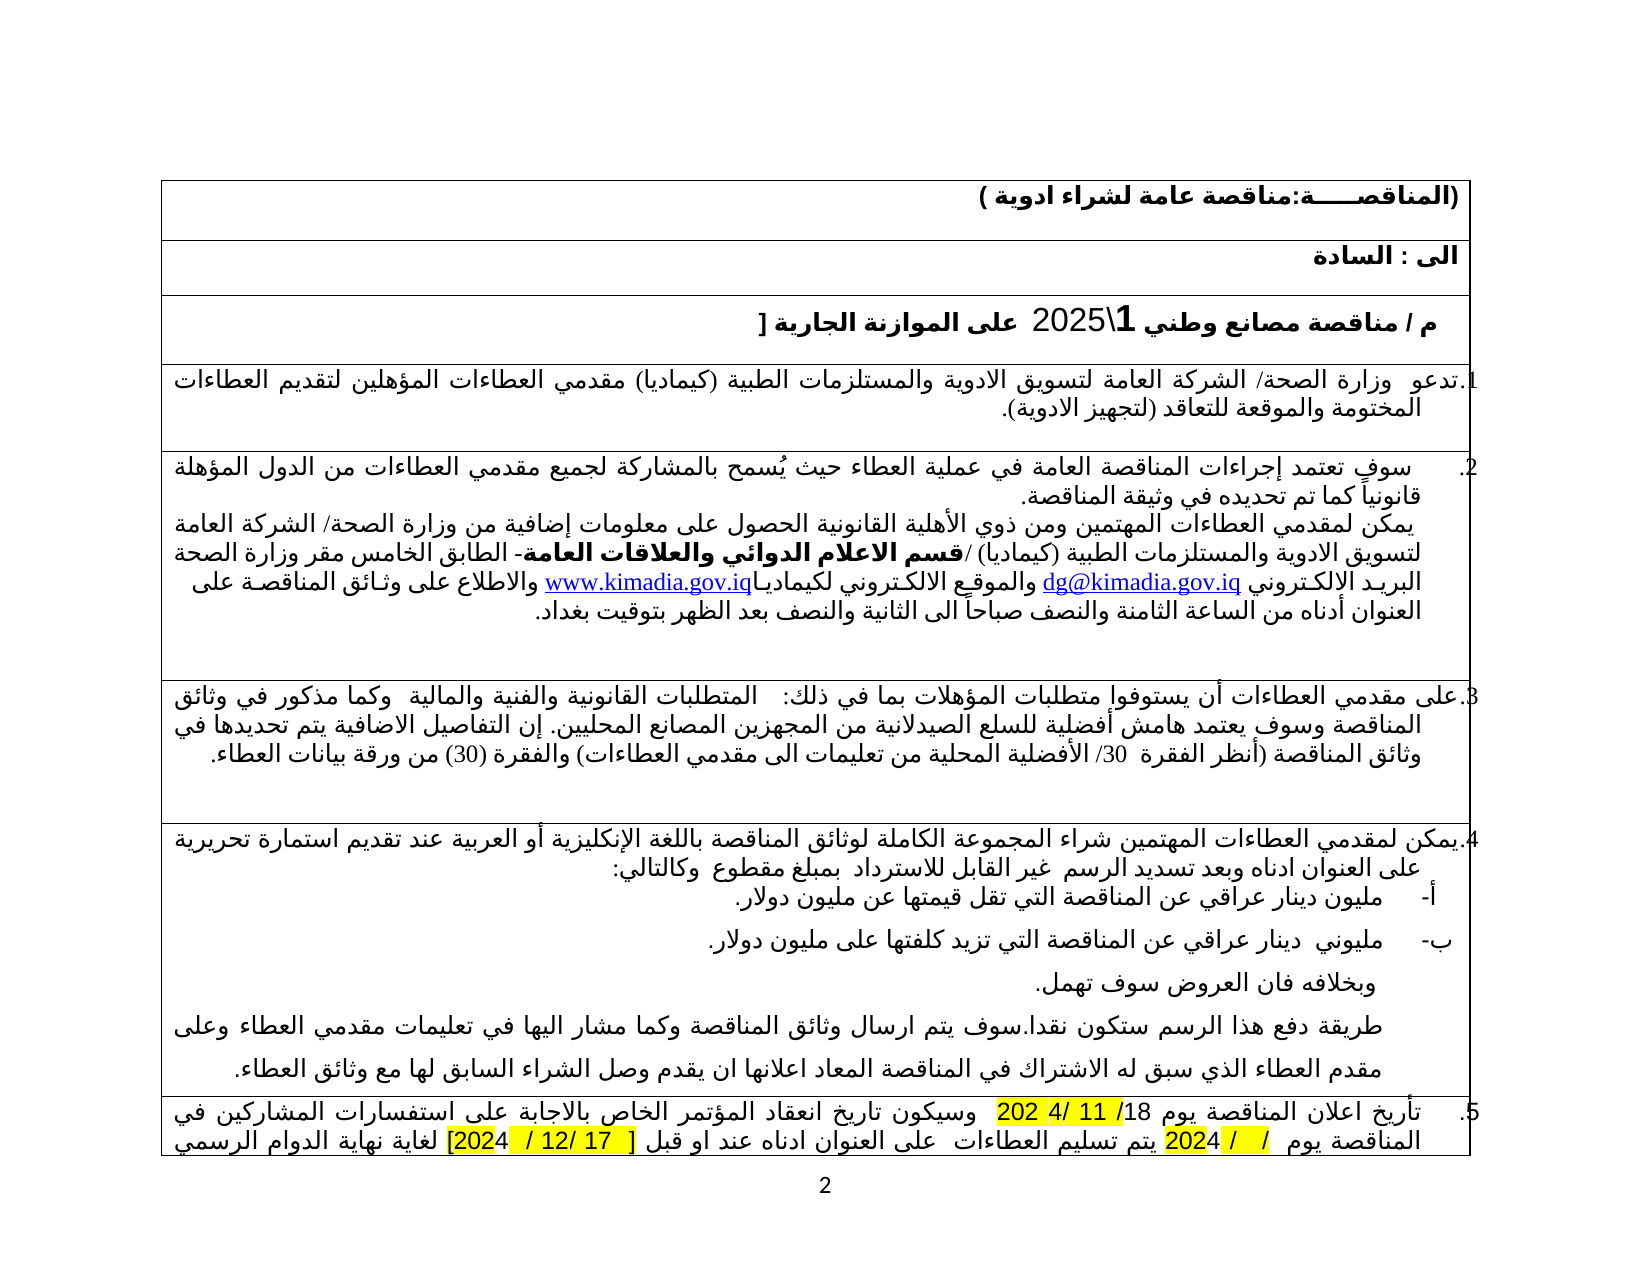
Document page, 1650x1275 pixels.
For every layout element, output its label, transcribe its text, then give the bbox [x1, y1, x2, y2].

table_cell تدعو وزارة الصحة/ الشركة العامة لتسويق الادوية والمستلزمات الطبية (كيماديا) مقدمي العطاءات المؤهلين لتقديم العطاءات المختومة والموقعة للتعاقد (لتجهيز الادوية). [162, 365, 1469, 451]
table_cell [162, 1097, 1469, 1154]
table_cell يمكن لمقدمي العطاءات المهتمين شراء المجموعة الكاملة لوثائق المناقصة باللغة الإنكليزية أو العربية عند تقديم استمارة تحريرية على العنوان ادناه وبعد تسديد الرسم غير القابل للاسترداد بمبلغ مقطوع وكالتالي: مليون دينار عراقي عن المناقصة التي تقل قيمتها عن مليون دولار. مليوني دينار عراقي عن المناقصة التي تزيد كلفتها على مليون دولار. وبخلافه فان العروض سوف تهمل. طريقة دفع هذا الرسم ستكون نقدا.سوف يتم ارسال وثائق المناقصة وكما مشار اليها في تعليمات مقدمي العطاء وعلى مقدم العطاء الذي سبق له الاشتراك في المناقصة المعاد اعلانها ان يقدم وصل الشراء السابق لها مع وثائق العطاء. [162, 824, 1469, 1096]
table_cell (المناقصـــــة:مناقصة عامة لشراء ادوية ) [162, 181, 1469, 240]
table_cell على مقدمي العطاءات أن يستوفوا متطلبات المؤهلات بما في ذلك: المتطلبات القانونية والفنية والمالية وكما مذكور في وثائق المناقصة وسوف يعتمد هامش أفضلية للسلع الصيدلانية من المجهزين المصانع المحليين. إن التفاصيل الاضافية يتم تحديدها في وثائق المناقصة (أنظر الفقرة 30/ الأفضلية المحلية من تعليمات الى مقدمي العطاءات) والفقرة (30) من ورقة بيانات العطاء. [162, 681, 1469, 823]
table_cell سوف تعتمد إجراءات المناقصة العامة في عملية العطاء حيث يُسمح بالمشاركة لجميع مقدمي العطاءات من الدول المؤهلة قانونياً كما تم تحديده في وثيقة المناقصة. يمكن لمقدمي العطاءات المهتمين ومن ذوي الأهلية القانونية الحصول على معلومات إضافية من وزارة الصحة/ الشركة العامة لتسويق الادوية والمستلزمات الطبية (كيماديا) /قسم الاعلام الدوائي والعلاقات العامة- الطابق الخامس مقر وزارة الصحة البريد الالكتروني dg@kimadia.gov.iq والموقع الالكتروني لكيمادياwww.kimadia.gov.iq والاطلاع على وثائق المناقصة على العنوان أدناه من الساعة الثامنة والنصف صباحاً الى الثانية والنصف بعد الظهر بتوقيت بغداد. [162, 452, 1469, 680]
table_cell الى : السادة [162, 241, 1469, 295]
table_cell م / مناقصة مصانع وطني 1\2025 على الموازنة الجارية [ [162, 296, 1469, 364]
